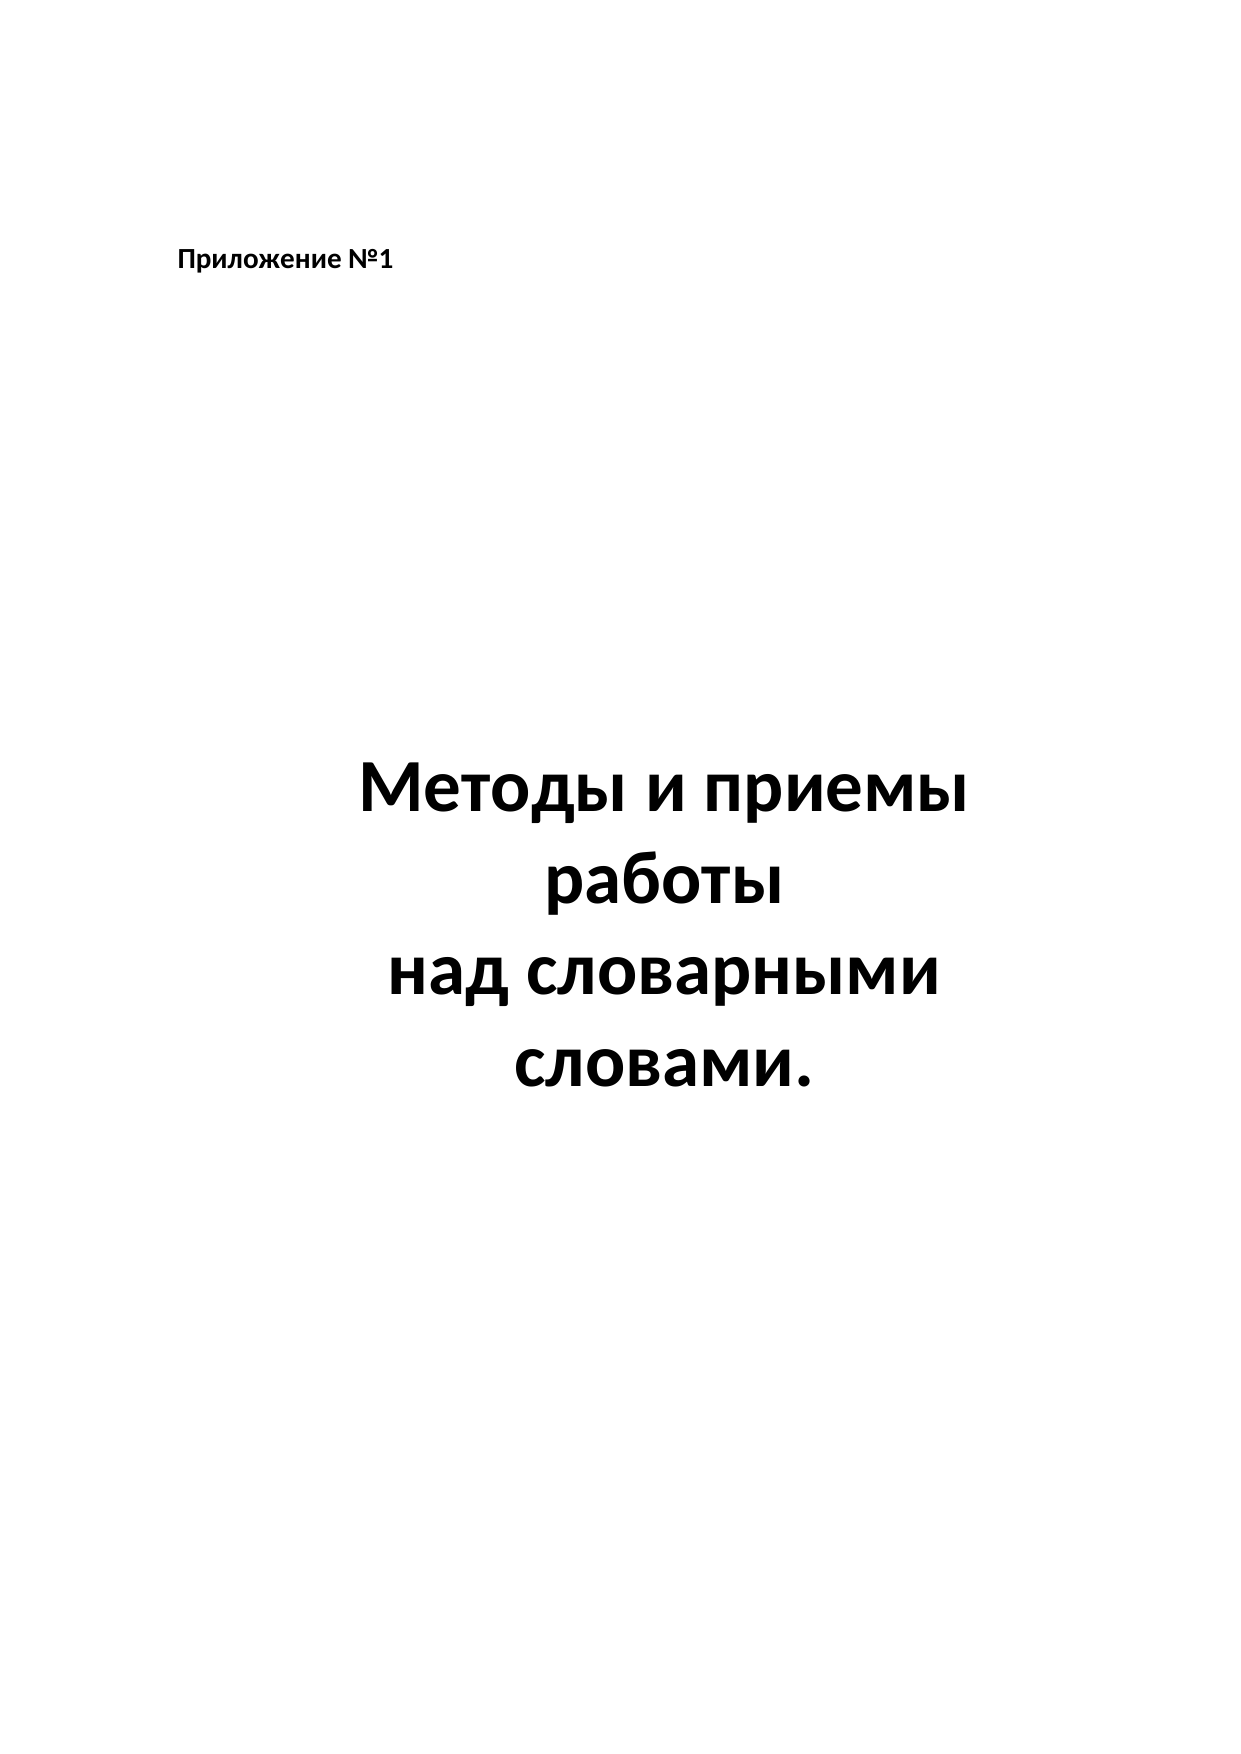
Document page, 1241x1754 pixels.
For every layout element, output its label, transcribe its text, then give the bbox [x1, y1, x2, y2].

text Приложение №1 [177, 240, 1152, 276]
text Методы и приемы [177, 739, 1152, 830]
text над словарными [177, 922, 1152, 1013]
text словами. [177, 1013, 1152, 1105]
text работы [177, 830, 1152, 922]
